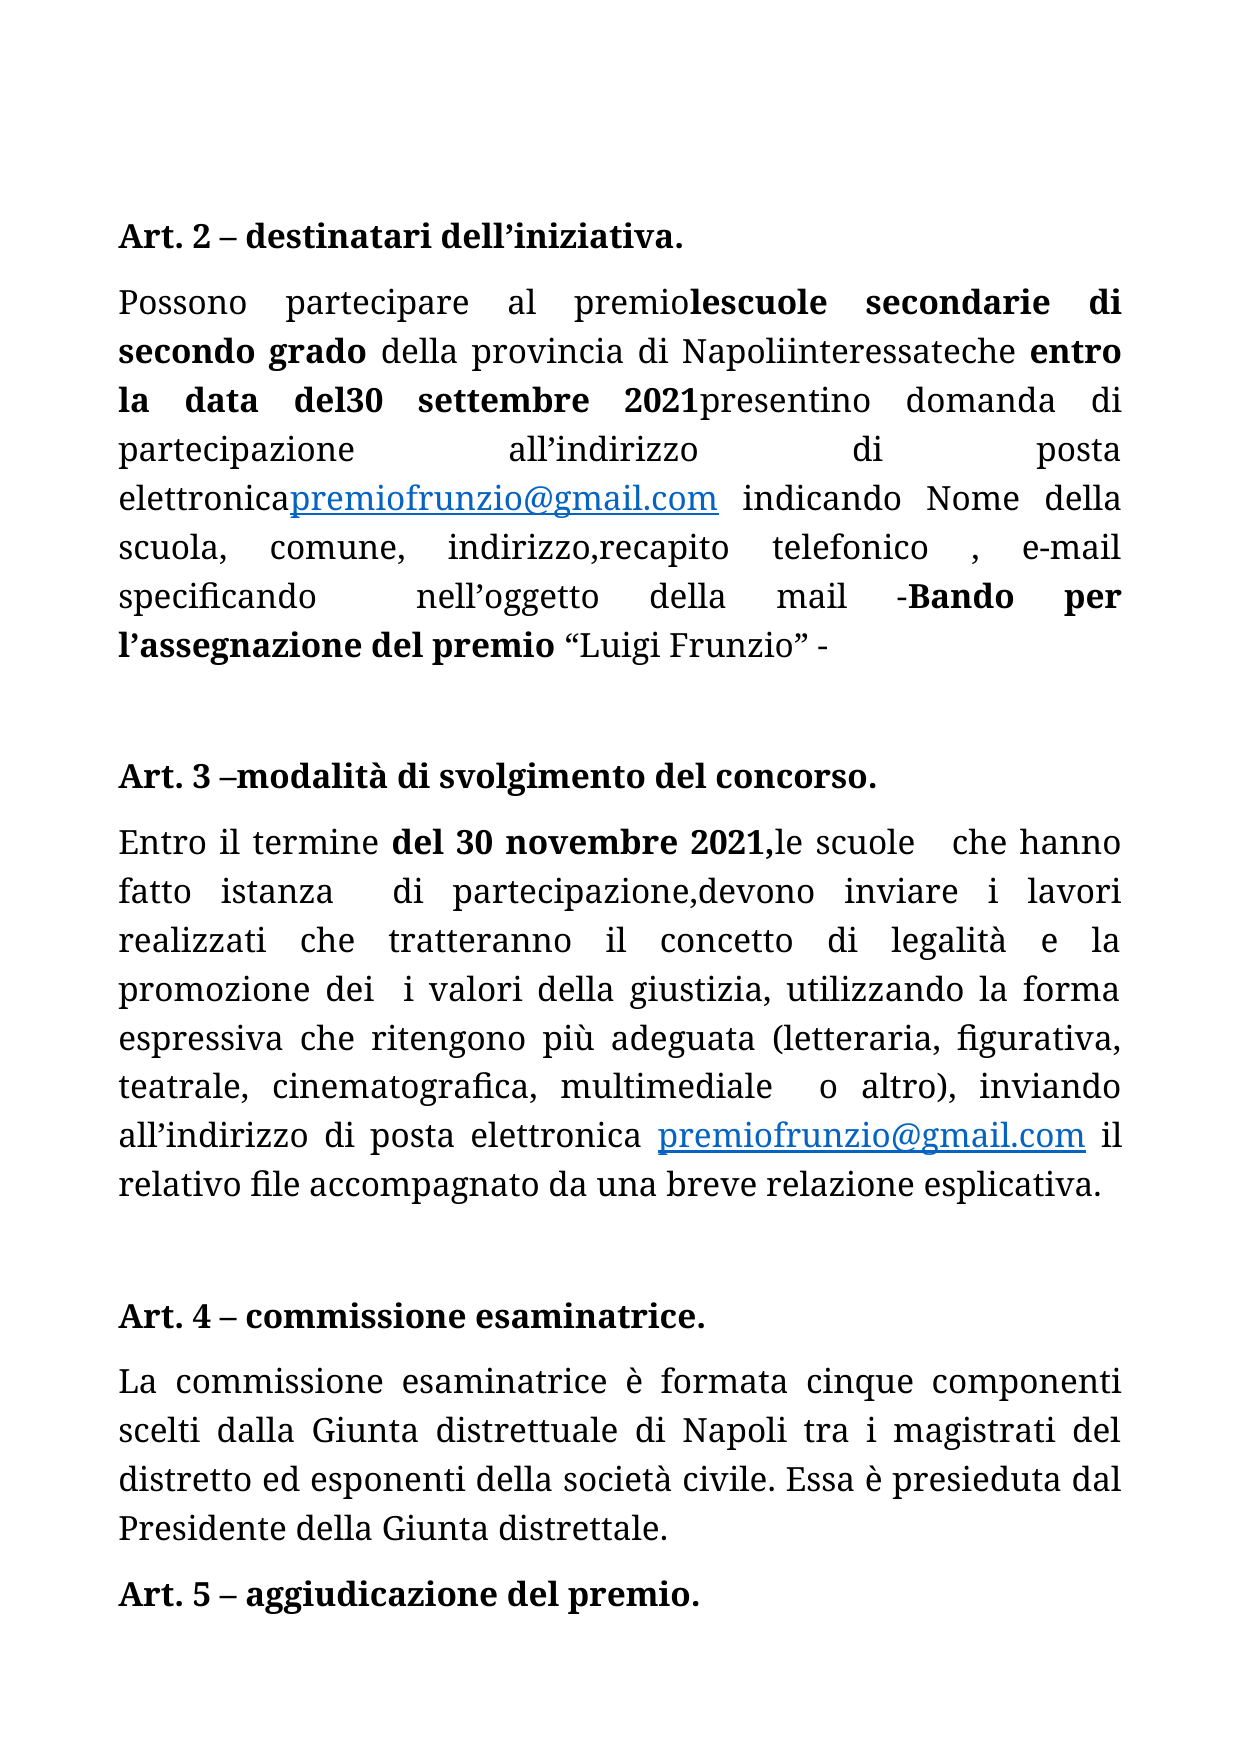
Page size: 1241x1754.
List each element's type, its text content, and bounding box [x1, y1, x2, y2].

text Art. 2 – destinatari dell’iniziativa. [118, 213, 1122, 259]
text Art. 5 – aggiudicazione del premio. [118, 1571, 1122, 1616]
text Entro il termine del 30 novembre 2021,le scuole che hanno fatto istanza di partecipazione,devono inviare i lavori realizzati che tratteranno il concetto di legalità e la promozione dei i valori della giustizia, utilizzando la forma espressiva che ritengono più adeguata (letteraria, figurativa, teatrale, cinematografica, multimediale o altro), inviando all’indirizzo di posta elettronica premiofrunzio@gmail.com il relativo file accompagnato da una breve relazione esplicativa. [118, 818, 1122, 1207]
text Art. 3 –modalità di svolgimento del concorso. [118, 753, 1122, 798]
text La commissione esaminatrice è formata cinque componenti scelti dalla Giunta distrettuale di Napoli tra i magistrati del distretto ed esponenti della società civile. Essa è presieduta dal Presidente della Giunta distrettale. [118, 1358, 1122, 1550]
text Art. 4 – commissione esaminatrice. [118, 1292, 1122, 1338]
text Possono partecipare al premiolescuole secondarie di secondo grado della provincia di Napoliinteressateche entro la data del30 settembre 2021presentino domanda di partecipazione all’indirizzo di posta elettronicapremiofrunzio@gmail.com indicando Nome della scuola, comune, indirizzo,recapito telefonico , e-mail specificando nell’oggetto della mail -Bando per l’assegnazione del premio “Luigi Frunzio” - [118, 279, 1122, 667]
